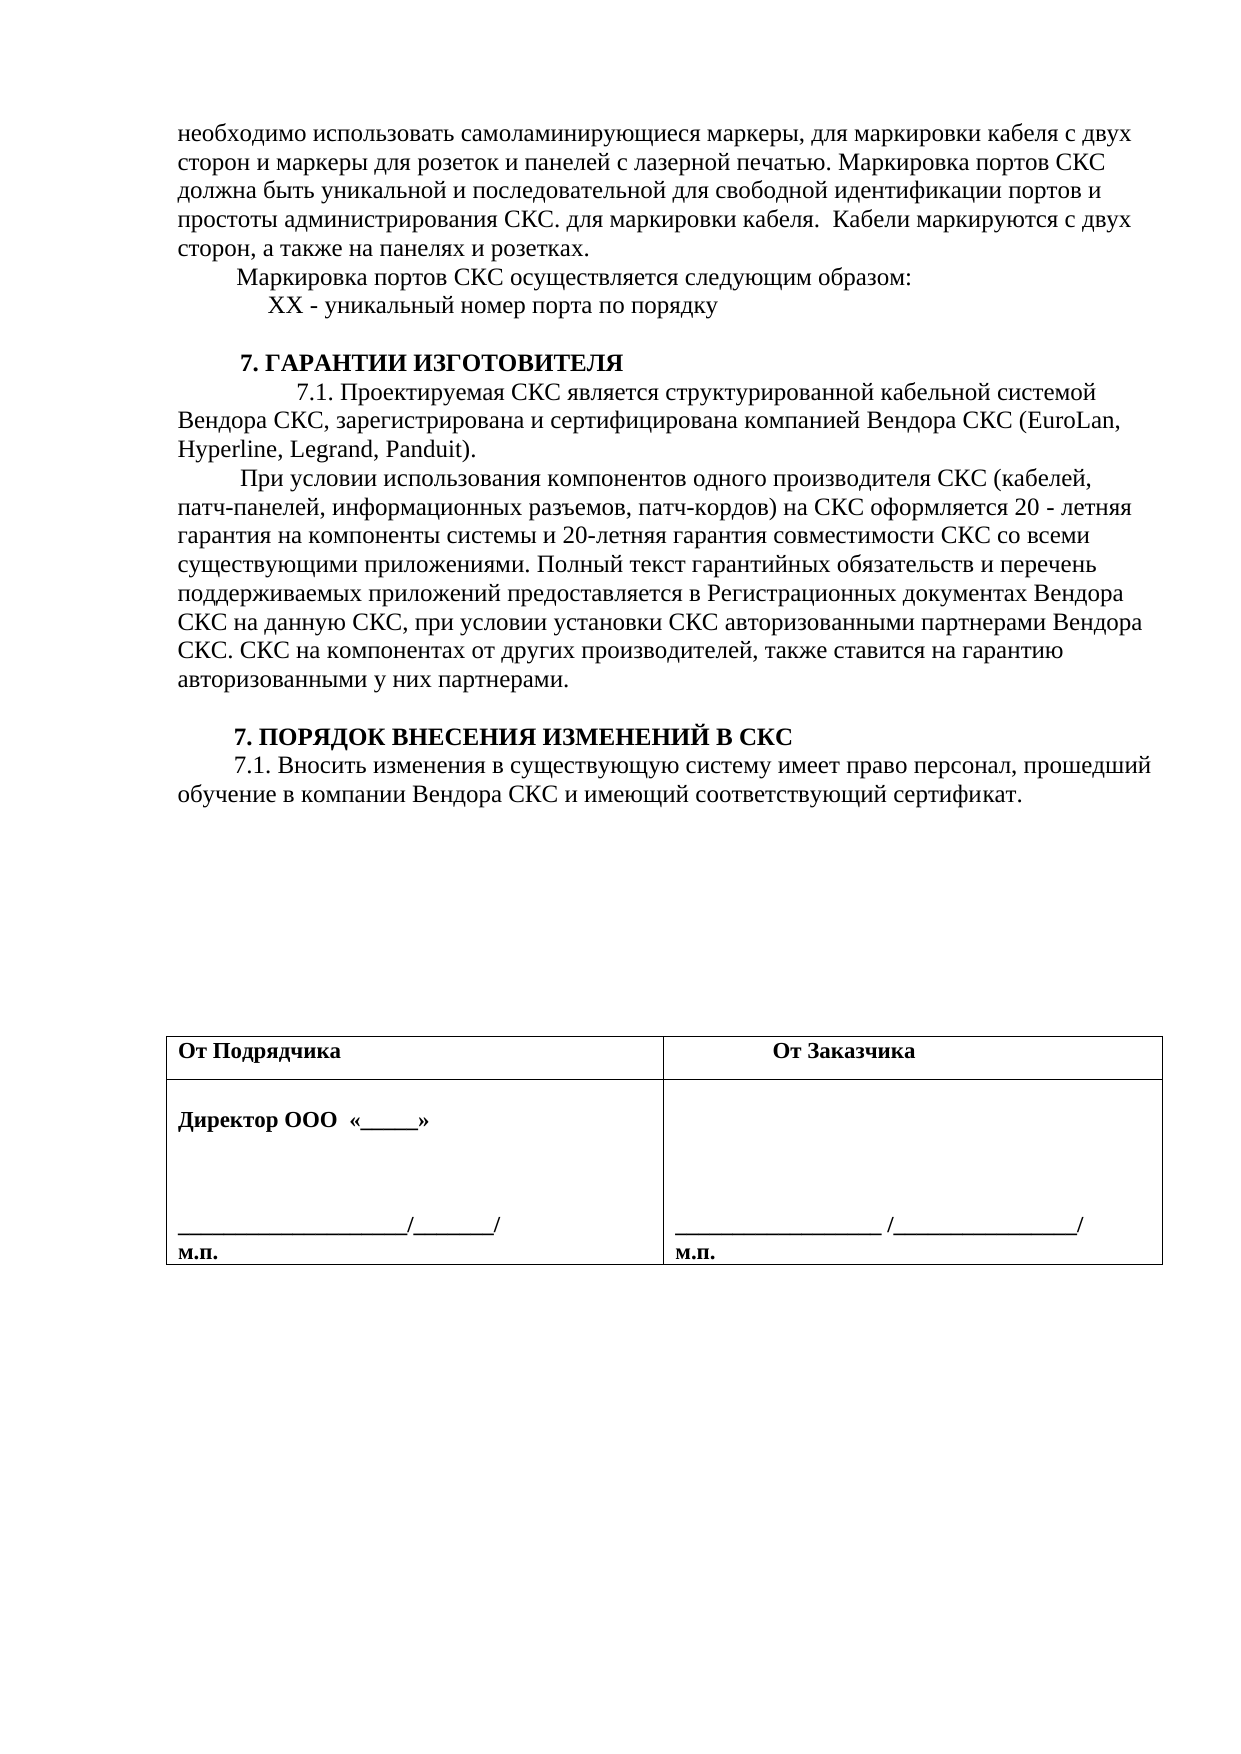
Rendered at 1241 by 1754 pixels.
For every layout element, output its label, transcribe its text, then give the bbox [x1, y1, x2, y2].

text Маркировка портов СКС осуществляется следующим образом: [177, 262, 1152, 291]
table_cell __________________ /________________/ м.п. [664, 1080, 1162, 1264]
table_header От Заказчика [664, 1037, 1162, 1078]
text При условии использования компонентов одного производителя СКС (кабелей, патч-панелей, информационных разъемов, патч-кордов) на СКС оформляется 20 - летняя гарантия на компоненты системы и 20-летняя гарантия совместимости СКС со всеми существующими приложениями. Полный текст гарантийных обязательств и перечень поддерживаемых приложений предоставляется в Регистрационных документах Вендора СКС на данную СКС, при условии установки СКС авторизованными партнерами Вендора СКС. СКС на компонентах от других производителей, также ставится на гарантию авторизованными у них партнерами. [177, 463, 1152, 693]
text 7. ГАРАНТИИ ИЗГОТОВИТЕЛЯ [177, 348, 1152, 377]
text 7.1. Проектируемая СКС является структурированной кабельной системой Вендора СКС, зарегистрирована и сертифицирована компанией Вендора СКС (EuroLan, Hyperline, Legrand, Panduit). [177, 377, 1152, 463]
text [177, 118, 1152, 262]
text 7.1. Вносить изменения в существующую систему имеет право персонал, прошедший обучение в компании Вендора СКС и имеющий соответствующий сертификат. [177, 751, 1152, 808]
table_header От Подрядчика [167, 1037, 663, 1078]
table_cell Директор ООО «_____» ____________________/_______/ м.п. [167, 1080, 663, 1264]
text XX - уникальный номер порта по порядку [177, 291, 1152, 319]
text 7. ПОРЯДОК ВнесениЯ ИЗМЕНЕНИЙ В СКС [177, 722, 1152, 751]
